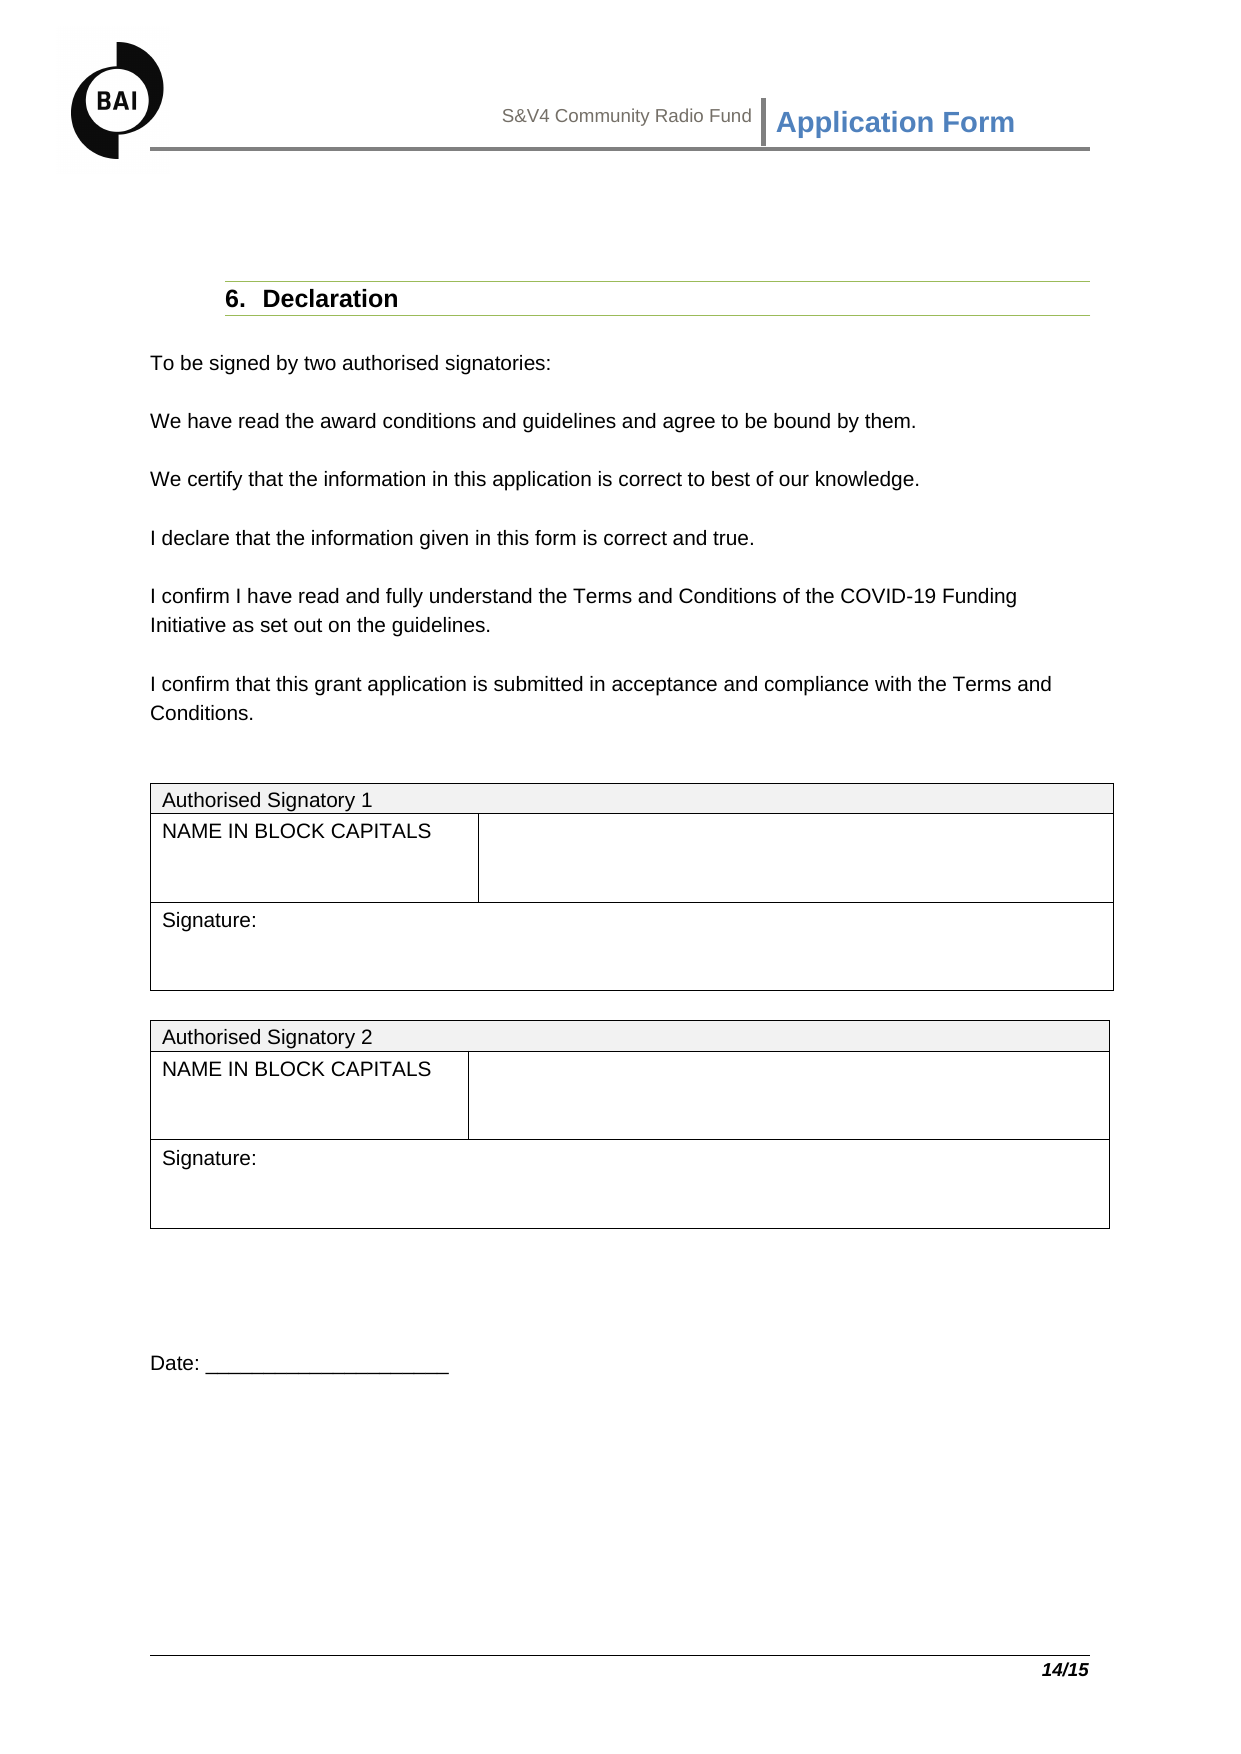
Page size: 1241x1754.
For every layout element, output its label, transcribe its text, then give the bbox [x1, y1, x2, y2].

text We certify that the information in this application is correct to best of our knowledge. [150, 462, 1090, 491]
text We have read the award conditions and guidelines and agree to be bound by them. [150, 404, 1090, 433]
text I confirm I have read and fully understand the Terms and Conditions of the COVID-19 Funding Initiative as set out on the guidelines. [150, 579, 1090, 637]
text I declare that the information given in this form is correct and true. [150, 520, 1090, 549]
table_cell NAME IN BLOCK CAPITALS [151, 1052, 468, 1139]
table_cell Signature: [151, 1140, 1109, 1228]
text Date: _____________________ [150, 1345, 1090, 1374]
table_cell Signature: [151, 903, 1113, 990]
text To be signed by two authorised signatories: [150, 345, 1090, 374]
table_cell [479, 814, 1113, 902]
table_cell [469, 1052, 1109, 1139]
table_cell NAME IN BLOCK CAPITALS [151, 814, 478, 902]
subtitle Declaration [225, 282, 1090, 315]
table_header Authorised Signatory 1 [151, 784, 1113, 813]
text I confirm that this grant application is submitted in acceptance and compliance with the Terms and Conditions. [150, 666, 1090, 724]
picture [56, 26, 171, 174]
table_header Authorised Signatory 2 [151, 1021, 1109, 1051]
